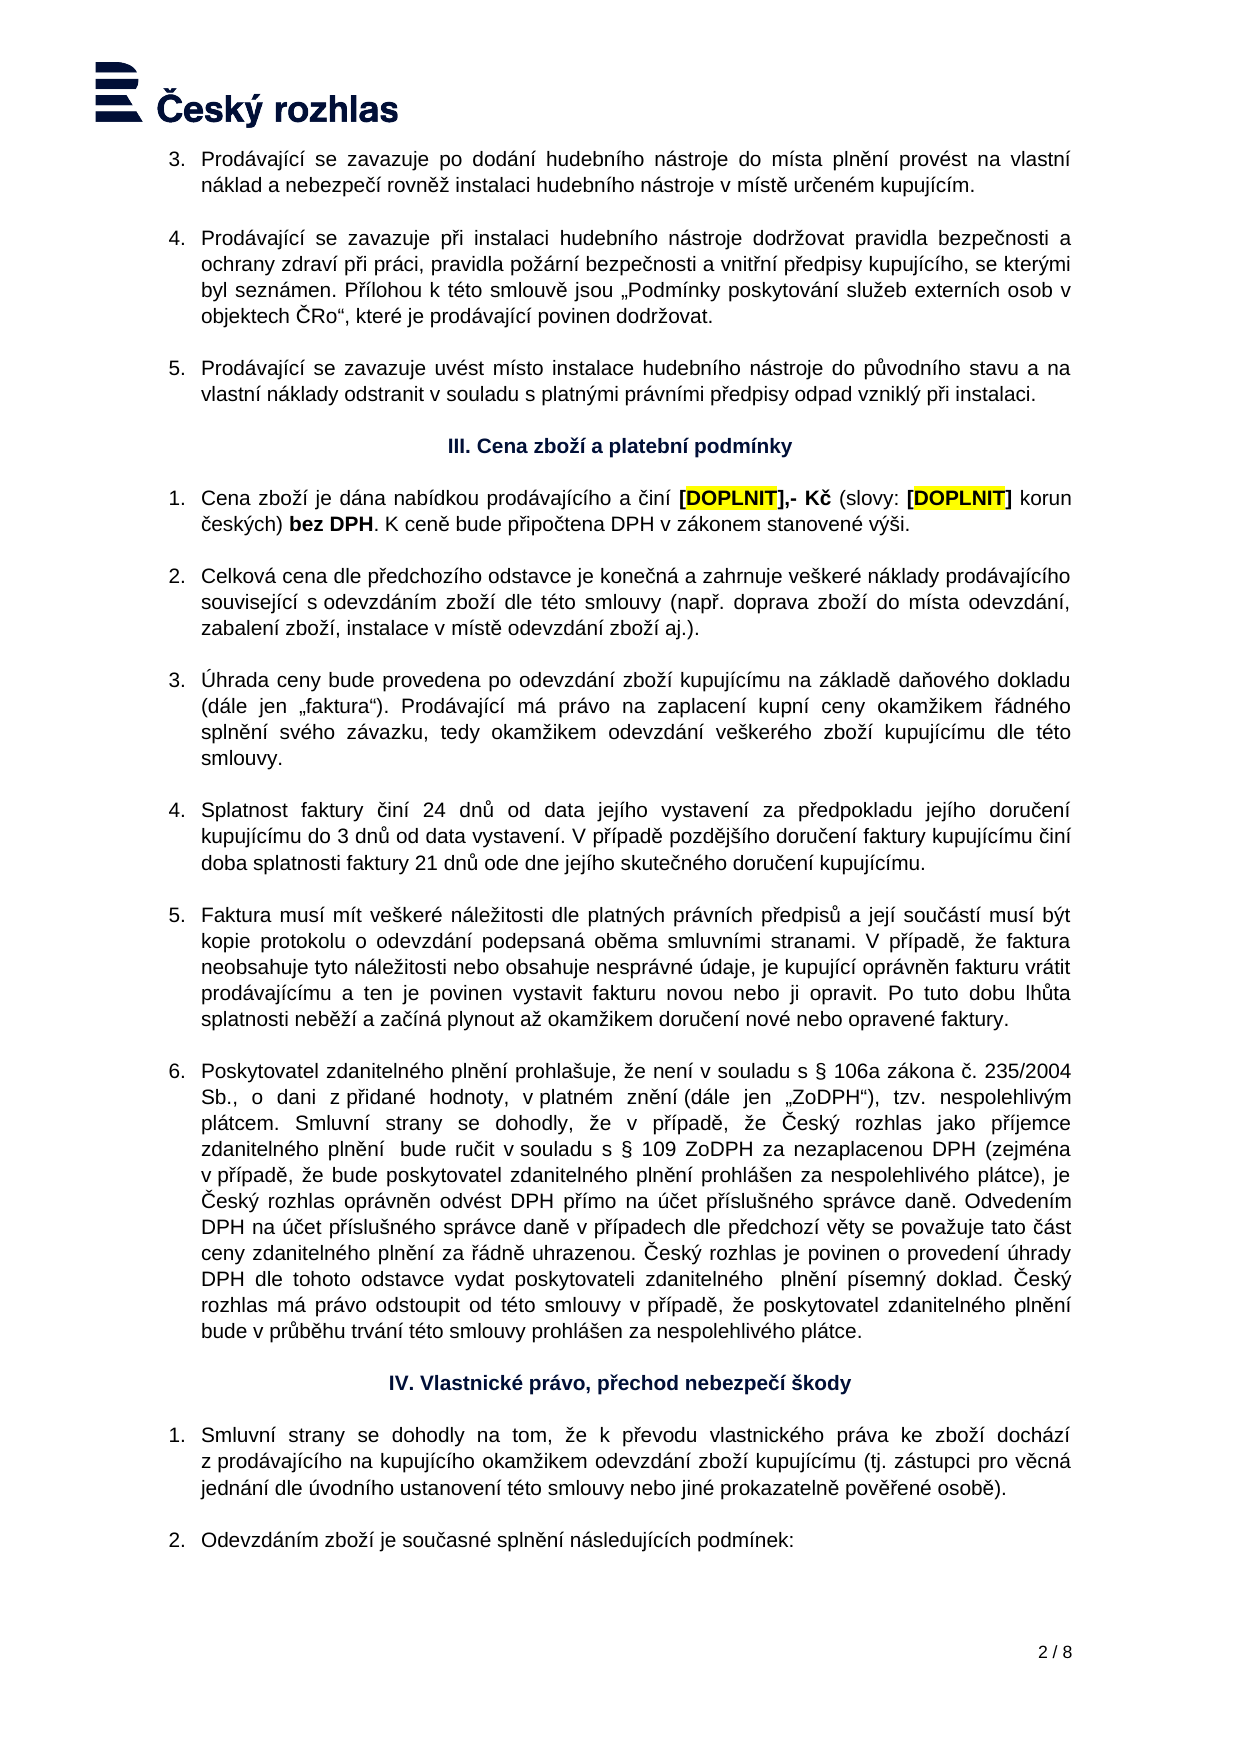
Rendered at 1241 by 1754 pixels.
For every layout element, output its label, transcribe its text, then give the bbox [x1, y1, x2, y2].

subtitle Vlastnické právo, přechod nebezpečí škody [168, 1370, 1072, 1396]
list Prodávající se zavazuje po dodání hudebního nástroje do místa plnění provést na vlastní náklad a nebezpečí rovněž instalaci hudebního nástroje v místě určeném kupujícím. [168, 146, 1072, 198]
list Faktura musí mít veškeré náležitosti dle platných právních předpisů a její součástí musí být kopie protokolu o odevzdání podepsaná oběma smluvními stranami. V případě, že faktura neobsahuje tyto náležitosti nebo obsahuje nesprávné údaje, je kupující oprávněn fakturu vrátit prodávajícímu a ten je povinen vystavit fakturu novou nebo ji opravit. Po tuto dobu lhůta splatnosti neběží a začíná plynout až okamžikem doručení nové nebo opravené faktury. [168, 901, 1072, 1031]
list Prodávající se zavazuje při instalaci hudebního nástroje dodržovat pravidla bezpečnosti a ochrany zdraví při práci, pravidla požární bezpečnosti a vnitřní předpisy kupujícího, se kterými byl seznámen. Přílohou k této smlouvě jsou „Podmínky poskytování služeb externích osob v objektech ČRo“, které je prodávající povinen dodržovat. [168, 224, 1072, 328]
list Prodávající se zavazuje uvést místo instalace hudebního nástroje do původního stavu a na vlastní náklady odstranit v souladu s platnými právními předpisy odpad vzniklý při instalaci. [168, 354, 1072, 406]
subtitle Cena zboží a platební podmínky [168, 432, 1072, 458]
list Odevzdáním zboží je současné splnění následujících podmínek: [168, 1526, 1072, 1552]
picture [95, 62, 398, 128]
list Poskytovatel zdanitelného plnění prohlašuje, že není v souladu s § 106a zákona č. 235/2004 Sb., o dani z přidané hodnoty, v platném znění (dále jen „ZoDPH“), tzv. nespolehlivým plátcem. Smluvní strany se dohodly, že v případě, že Český rozhlas jako příjemce zdanitelného plnění bude ručit v souladu s § 109 ZoDPH za nezaplacenou DPH (zejména v případě, že bude poskytovatel zdanitelného plnění prohlášen za nespolehlivého plátce), je Český rozhlas oprávněn odvést DPH přímo na účet příslušného správce daně. Odvedením DPH na účet příslušného správce daně v případech dle předchozí věty se považuje tato část ceny zdanitelného plnění za řádně uhrazenou. Český rozhlas je povinen o provedení úhrady DPH dle tohoto odstavce vydat poskytovateli zdanitelného plnění písemný doklad. Český rozhlas má právo odstoupit od této smlouvy v případě, že poskytovatel zdanitelného plnění bude v průběhu trvání této smlouvy prohlášen za nespolehlivého plátce. [168, 1057, 1072, 1344]
list Splatnost faktury činí 24 dnů od data jejího vystavení za předpokladu jejího doručení kupujícímu do 3 dnů od data vystavení. V případě pozdějšího doručení faktury kupujícímu činí doba splatnosti faktury 21 dnů ode dne jejího skutečného doručení kupujícímu. [168, 797, 1072, 875]
list Cena zboží je dána nabídkou prodávajícího a činí [DOPLNIT],- Kč (slovy: [DOPLNIT] korun českých) bez DPH. K ceně bude připočtena DPH v zákonem stanovené výši. [168, 484, 1072, 537]
list Úhrada ceny bude provedena po odevzdání zboží kupujícímu na základě daňového dokladu (dále jen „faktura“). Prodávající má právo na zaplacení kupní ceny okamžikem řádného splnění svého závazku, tedy okamžikem odevzdání veškerého zboží kupujícímu dle této smlouvy. [168, 667, 1072, 771]
list Celková cena dle předchozího odstavce je konečná a zahrnuje veškeré náklady prodávajícího související s odevzdáním zboží dle této smlouvy (např. doprava zboží do místa odevzdání, zabalení zboží, instalace v místě odevzdání zboží aj.). [168, 563, 1072, 641]
list Smluvní strany se dohodly na tom, že k převodu vlastnického práva ke zboží dochází z prodávajícího na kupujícího okamžikem odevzdání zboží kupujícímu (tj. zástupci pro věcná jednání dle úvodního ustanovení této smlouvy nebo jiné prokazatelně pověřené osobě). [168, 1422, 1072, 1500]
